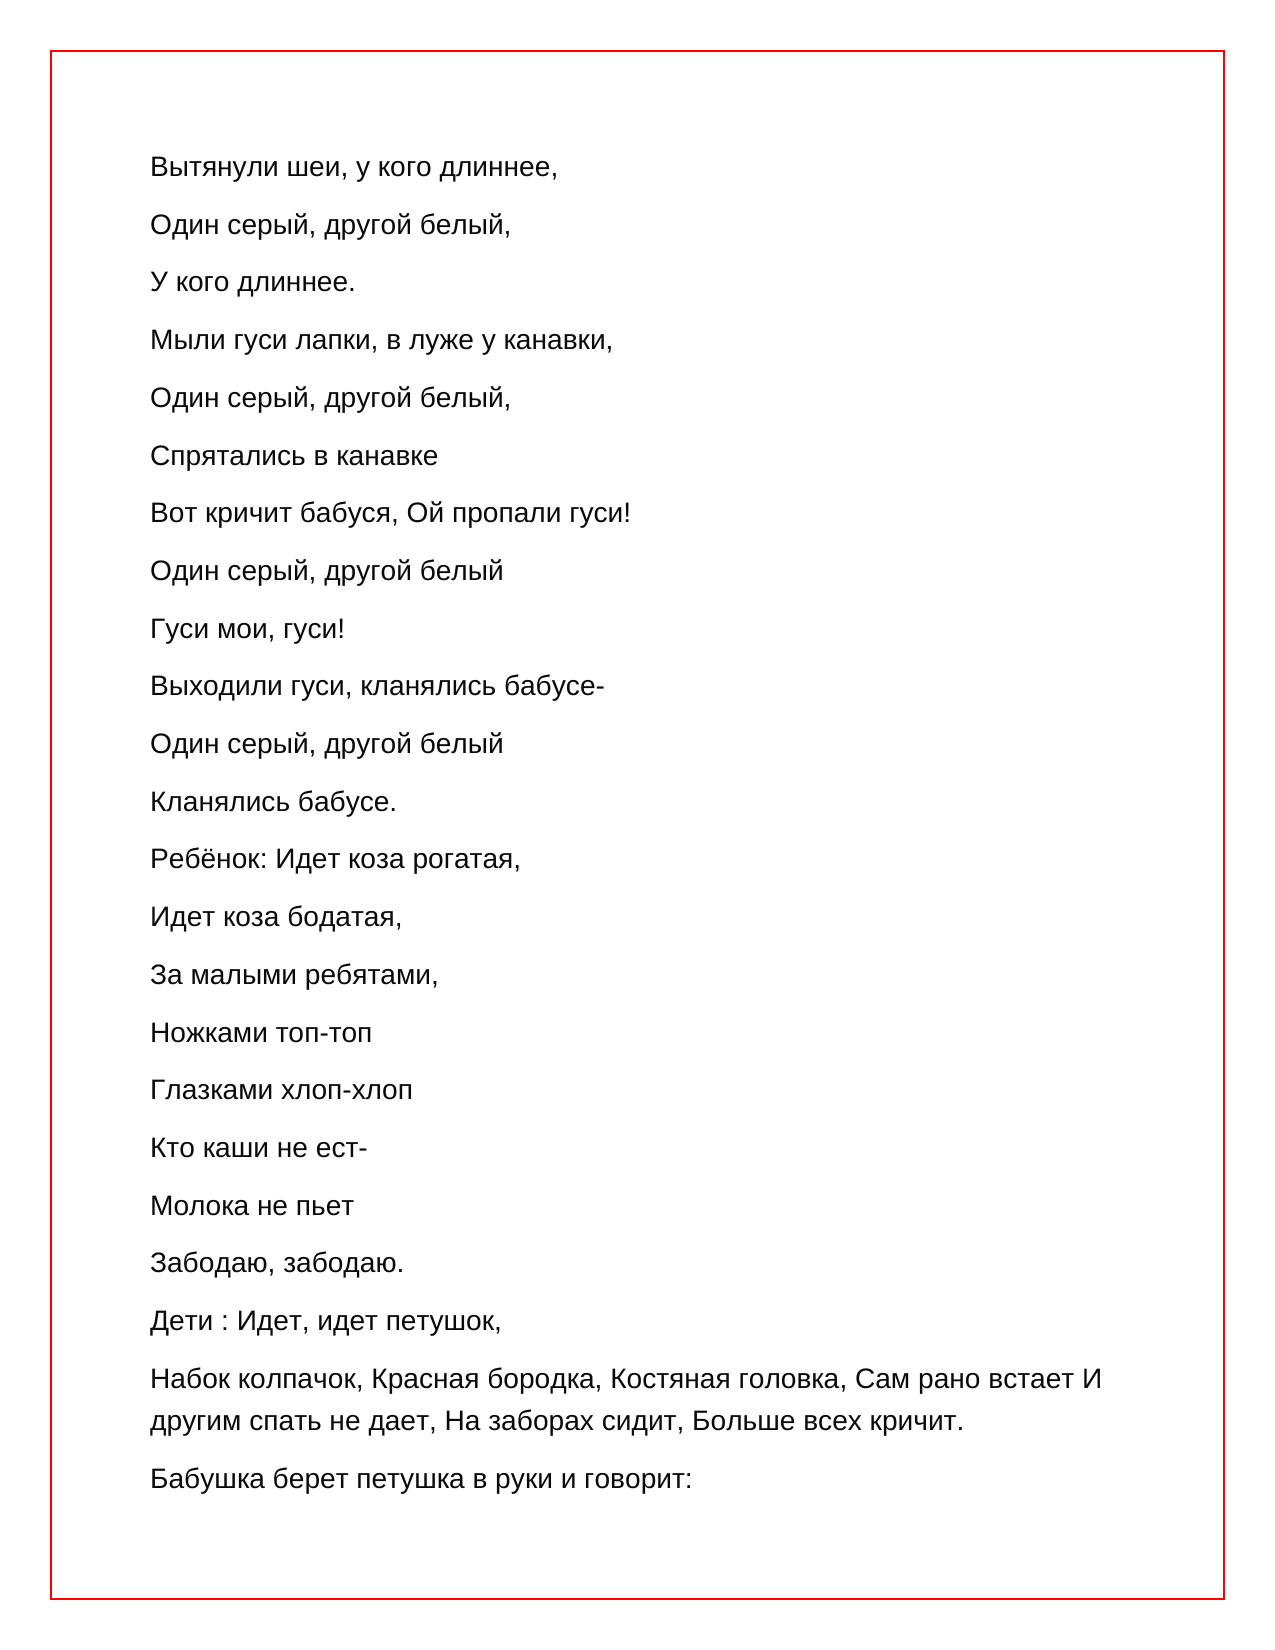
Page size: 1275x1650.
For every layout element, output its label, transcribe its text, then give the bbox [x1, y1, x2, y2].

text Бабушка берет петушка в руки и говорит: [150, 1462, 1125, 1494]
text Кланялись бабусе. [150, 785, 1125, 817]
text Гуси мои, гуси! [150, 612, 1125, 644]
text У кого длиннее. [150, 265, 1125, 298]
text Один серый, другой белый, [150, 381, 1125, 413]
text Вытянули шеи, у кого длиннее, [150, 150, 1125, 182]
text Набок колпачок, Красная бородка, Костяная головка, Сам рано встает И другим спать не дает, На заборах сидит, Больше всех кричит. [150, 1362, 1125, 1436]
text Идет коза бодатая, [150, 900, 1125, 933]
text Один серый, другой белый, [150, 208, 1125, 240]
text Дети : Идет, идет петушок, [150, 1304, 1125, 1337]
text Спрятались в канавке [150, 438, 1125, 471]
text Молока не пьет [150, 1189, 1125, 1221]
text Один серый, другой белый [150, 554, 1125, 586]
text Мыли гуси лапки, в луже у канавки, [150, 323, 1125, 356]
text Выходили гуси, кланялись бабусе- [150, 669, 1125, 702]
text Ребёнок: Идет коза рогатая, [150, 842, 1125, 875]
text Вот кричит бабуся, Ой пропали гуси! [150, 496, 1125, 529]
text Глазками хлоп-хлоп [150, 1073, 1125, 1106]
text За малыми ребятами, [150, 958, 1125, 990]
text Ножками топ-топ [150, 1016, 1125, 1048]
text Забодаю, забодаю. [150, 1246, 1125, 1279]
text Кто каши не ест- [150, 1131, 1125, 1163]
text Один серый, другой белый [150, 727, 1125, 759]
